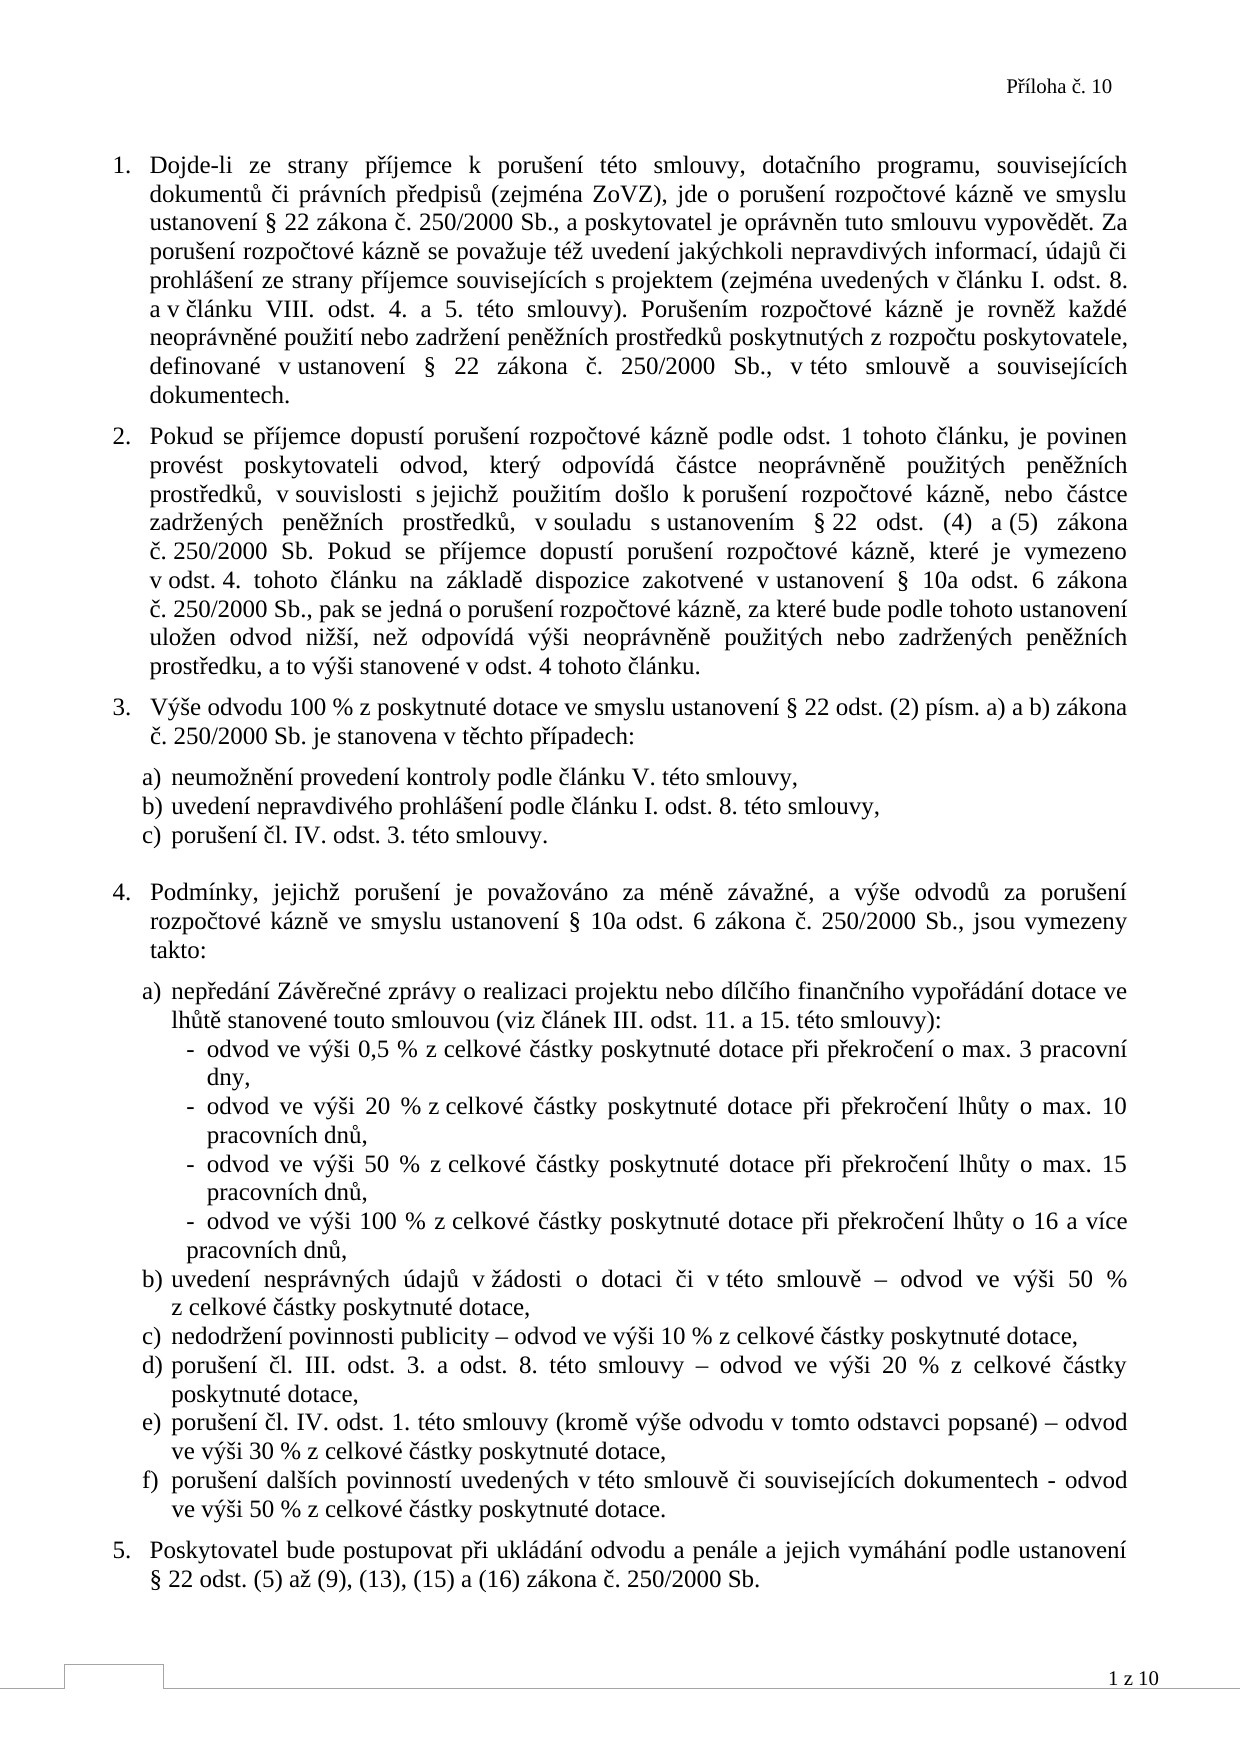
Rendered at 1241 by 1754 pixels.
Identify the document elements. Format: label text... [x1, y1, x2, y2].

list Pokud se příjemce dopustí porušení rozpočtové kázně podle odst. 1 tohoto článku, je povinen provést poskytovateli odvod, který odpovídá částce neoprávněně použitých peněžních prostředků, v souvislosti s jejichž použitím došlo k porušení rozpočtové kázně, nebo částce zadržených peněžních prostředků, v souladu s ustanovením § 22 odst. (4) a (5) zákona č. 250/2000 Sb. Pokud se příjemce dopustí porušení rozpočtové kázně, které je vymezeno v odst. 4. tohoto článku na základě dispozice zakotvené v ustanovení § 10a odst. 6 zákona č. 250/2000 Sb., pak se jedná o porušení rozpočtové kázně, za které bude podle tohoto ustanovení uložen odvod nižší, než odpovídá výši neoprávněně použitých nebo zadržených peněžních prostředku, a to výši stanovené v odst. 4 tohoto článku. [112, 421, 1128, 680]
list porušení čl. IV. odst. 1. této smlouvy (kromě výše odvodu v tomto odstavci popsané) – odvod ve výši 30 % z celkové částky poskytnuté dotace, [142, 1407, 1128, 1465]
list Podmínky, jejichž porušení je považováno za méně závažné, a výše odvodů za porušení rozpočtové kázně ve smyslu ustanovení § 10a odst. 6 zákona č. 250/2000 Sb., jsou vymezeny takto: [112, 877, 1128, 964]
list odvod ve výši 50 % z celkové částky poskytnuté dotace při překročení lhůty o max. 15 pracovních dnů, [186, 1149, 1128, 1206]
list porušení dalších povinností uvedených v této smlouvě či souvisejících dokumentech - odvod ve výši 50 % z celkové částky poskytnuté dotace. [142, 1465, 1128, 1522]
list uvedení nepravdivého prohlášení podle článku I. odst. 8. této smlouvy, [142, 791, 1128, 820]
list odvod ve výši 100 % z celkové částky poskytnuté dotace při překročení lhůty o 16 a více pracovních dnů, [186, 1206, 1128, 1264]
list nepředání Závěrečné zprávy o realizaci projektu nebo dílčího finančního vypořádání dotace ve lhůtě stanovené touto smlouvou (viz článek III. odst. 11. a 15. této smlouvy): [142, 976, 1128, 1034]
list odvod ve výši 20 % z celkové částky poskytnuté dotace při překročení lhůty o max. 10 pracovních dnů, [186, 1091, 1128, 1149]
list Výše odvodu 100 % z poskytnuté dotace ve smyslu ustanovení § 22 odst. (2) písm. a) a b) zákona č. 250/2000 Sb. je stanovena v těchto případech: [112, 692, 1128, 750]
list nedodržení povinnosti publicity – odvod ve výši 10 % z celkové částky poskytnuté dotace, [142, 1321, 1128, 1350]
list odvod ve výši 0,5 % z celkové částky poskytnuté dotace při překročení o max. 3 pracovní dny, [186, 1034, 1128, 1091]
list Poskytovatel bude postupovat při ukládání odvodu a penále a jejich vymáhání podle ustanovení § 22 odst. (5) až (9), (13), (15) a (16) zákona č. 250/2000 Sb. [112, 1535, 1128, 1592]
list uvedení nesprávných údajů v žádosti o dotaci či v této smlouvě – odvod ve výši 50 % z celkové částky poskytnuté dotace, [142, 1264, 1128, 1321]
list Dojde-li ze strany příjemce k porušení této smlouvy, dotačního programu, souvisejících dokumentů či právních předpisů (zejména ZoVZ), jde o porušení rozpočtové kázně ve smyslu ustanovení § 22 zákona č. 250/2000 Sb., a poskytovatel je oprávněn tuto smlouvu vypovědět. Za porušení rozpočtové kázně se považuje též uvedení jakýchkoli nepravdivých informací, údajů či prohlášení ze strany příjemce souvisejících s projektem (zejména uvedených v článku I. odst. 8. a v článku VIII. odst. 4. a 5. této smlouvy). Porušením rozpočtové kázně je rovněž každé neoprávněné použití nebo zadržení peněžních prostředků poskytnutých z rozpočtu poskytovatele, definované v ustanovení § 22 zákona č. 250/2000 Sb., v této smlouvě a souvisejících dokumentech. [112, 150, 1128, 409]
list neumožnění provedení kontroly podle článku V. této smlouvy, [142, 762, 1128, 791]
list porušení čl. III. odst. 3. a odst. 8. této smlouvy – odvod ve výši 20 % z celkové částky poskytnuté dotace, [142, 1350, 1128, 1407]
list porušení čl. IV. odst. 3. této smlouvy. [142, 820, 1128, 849]
